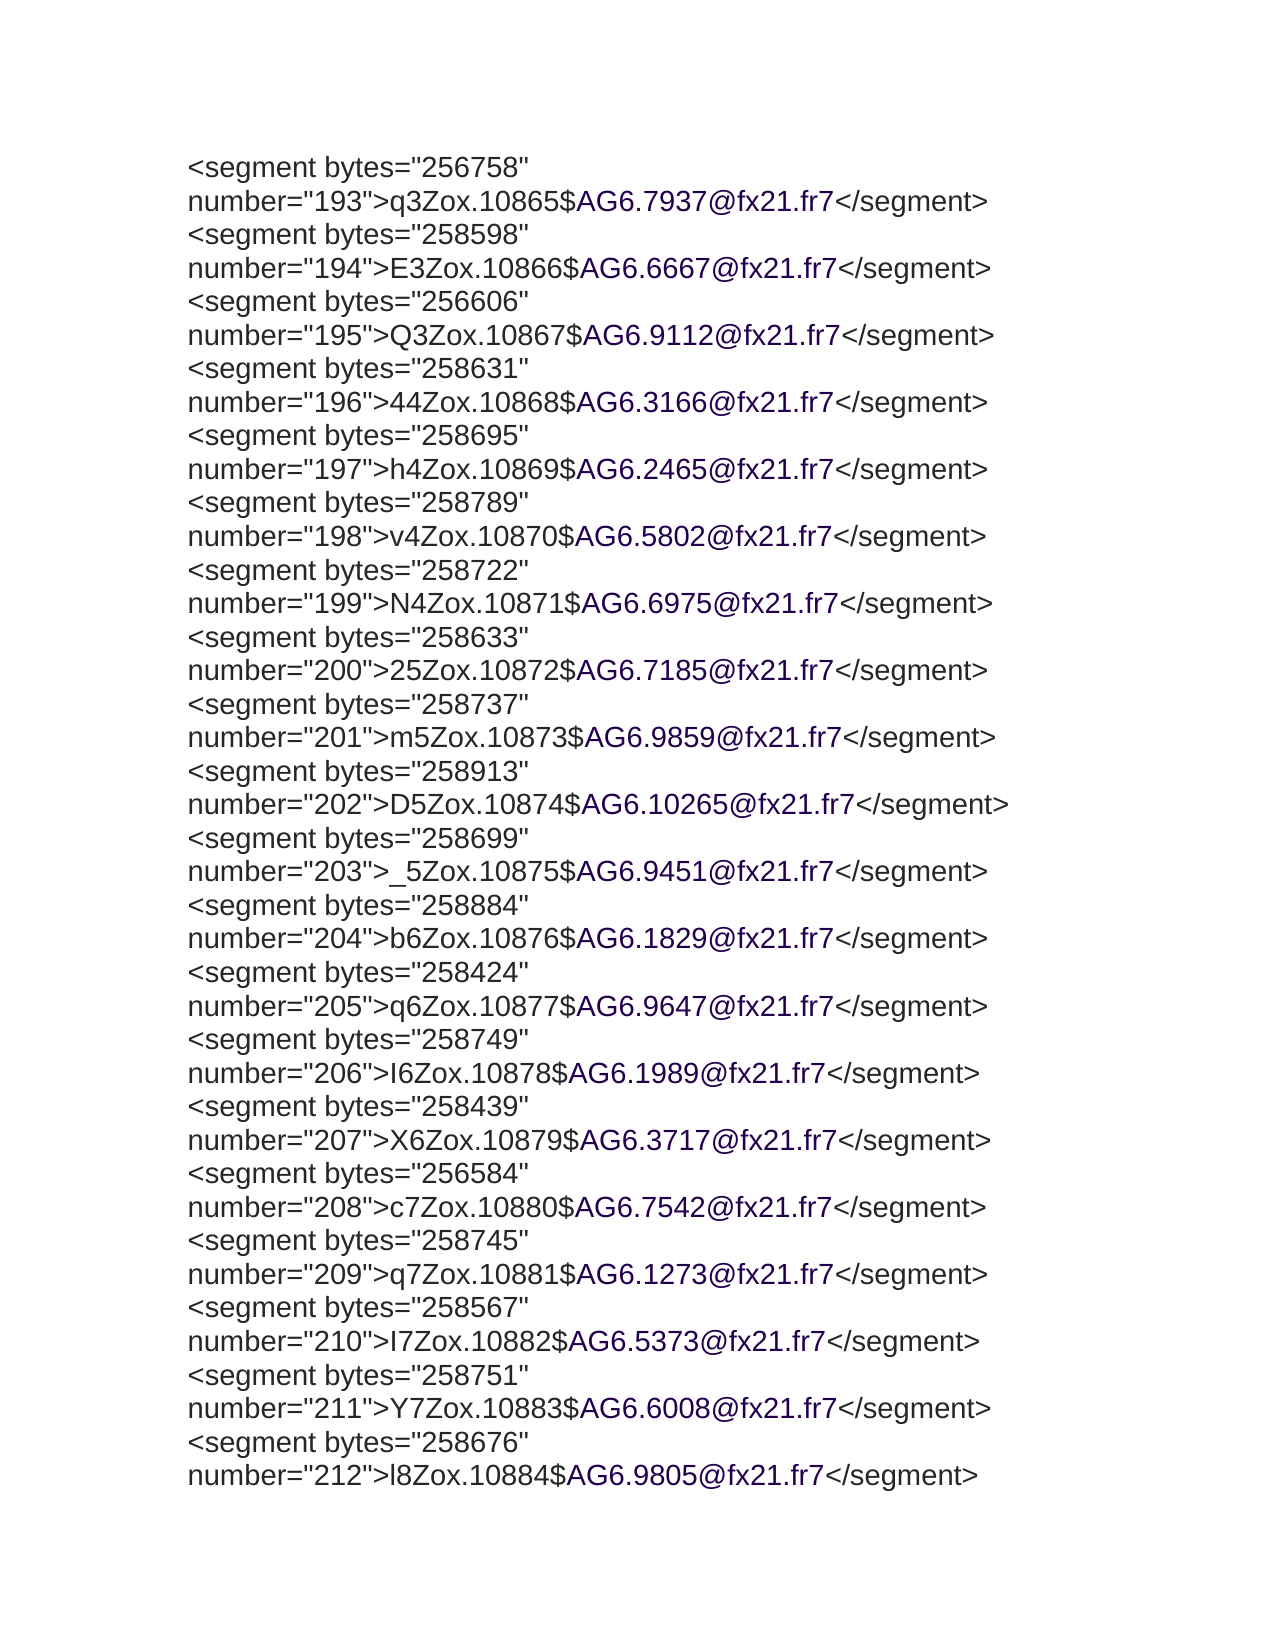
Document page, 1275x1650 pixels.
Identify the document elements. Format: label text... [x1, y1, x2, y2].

text <segment bytes="258633" number="200">25Zox.10872$AG6.7185@fx21.fr7</segment> [187, 619, 1087, 687]
text <segment bytes="258913" number="202">D5Zox.10874$AG6.10265@fx21.fr7</segment> [187, 754, 1087, 821]
text <segment bytes="258695" number="197">h4Zox.10869$AG6.2465@fx21.fr7</segment> [187, 418, 1087, 485]
text <segment bytes="256758" number="193">q3Zox.10865$AG6.7937@fx21.fr7</segment> [187, 150, 1087, 217]
text <segment bytes="258631" number="196">44Zox.10868$AG6.3166@fx21.fr7</segment> [187, 351, 1087, 418]
text <segment bytes="258745" number="209">q7Zox.10881$AG6.1273@fx21.fr7</segment> [187, 1223, 1087, 1290]
text <segment bytes="258884" number="204">b6Zox.10876$AG6.1829@fx21.fr7</segment> [187, 888, 1087, 955]
text <segment bytes="258789" number="198">v4Zox.10870$AG6.5802@fx21.fr7</segment> [187, 485, 1087, 552]
text <segment bytes="258749" number="206">I6Zox.10878$AG6.1989@fx21.fr7</segment> [187, 1022, 1087, 1089]
text <segment bytes="258424" number="205">q6Zox.10877$AG6.9647@fx21.fr7</segment> [187, 955, 1087, 1022]
text <segment bytes="258439" number="207">X6Zox.10879$AG6.3717@fx21.fr7</segment> [187, 1089, 1087, 1156]
text <segment bytes="256584" number="208">c7Zox.10880$AG6.7542@fx21.fr7</segment> [187, 1156, 1087, 1223]
text <segment bytes="258676" number="212">l8Zox.10884$AG6.9805@fx21.fr7</segment> [187, 1424, 1087, 1492]
text <segment bytes="258699" number="203">_5Zox.10875$AG6.9451@fx21.fr7</segment> [187, 821, 1087, 888]
text <segment bytes="258722" number="199">N4Zox.10871$AG6.6975@fx21.fr7</segment> [187, 552, 1087, 619]
text <segment bytes="256606" number="195">Q3Zox.10867$AG6.9112@fx21.fr7</segment> [187, 284, 1087, 351]
text <segment bytes="258751" number="211">Y7Zox.10883$AG6.6008@fx21.fr7</segment> [187, 1357, 1087, 1424]
text <segment bytes="258567" number="210">I7Zox.10882$AG6.5373@fx21.fr7</segment> [187, 1290, 1087, 1357]
text <segment bytes="258737" number="201">m5Zox.10873$AG6.9859@fx21.fr7</segment> [187, 687, 1087, 754]
text <segment bytes="258598" number="194">E3Zox.10866$AG6.6667@fx21.fr7</segment> [187, 217, 1087, 284]
